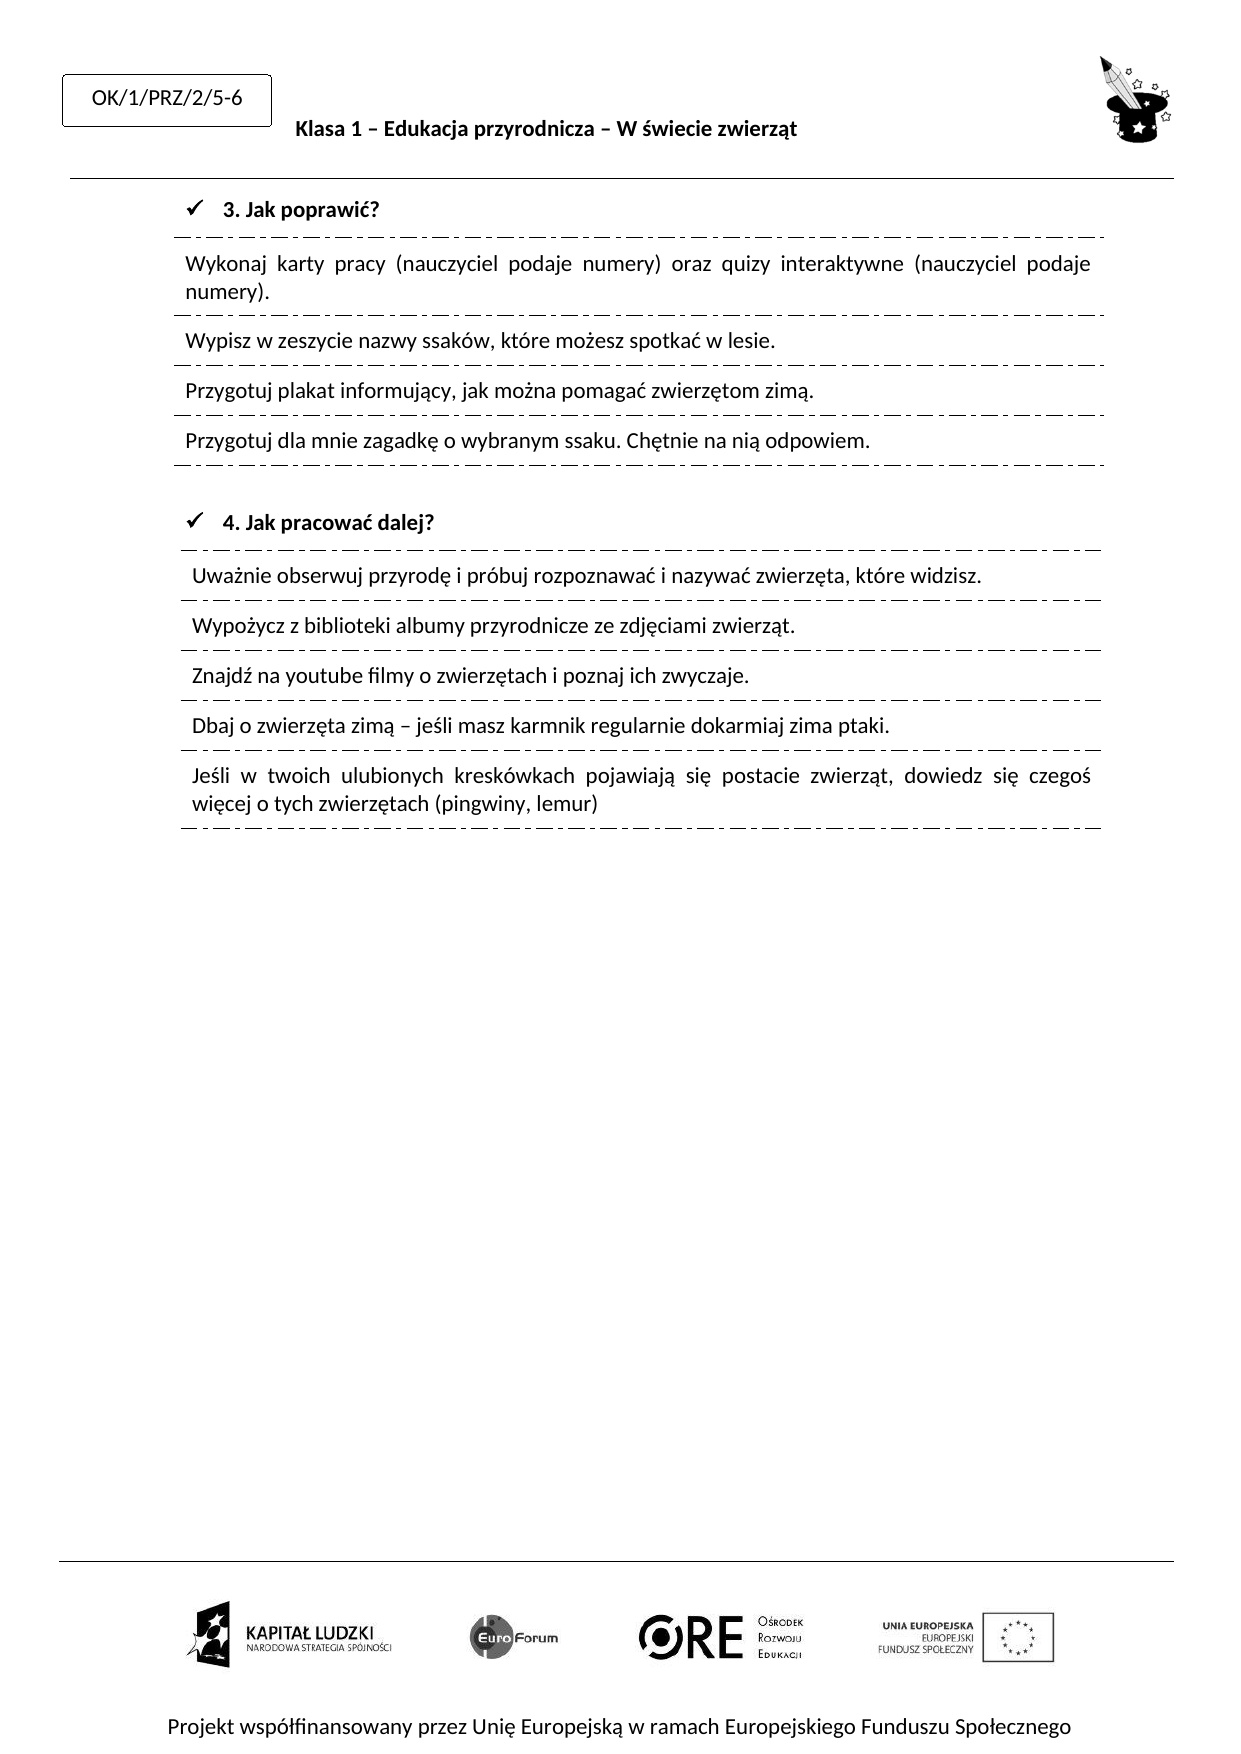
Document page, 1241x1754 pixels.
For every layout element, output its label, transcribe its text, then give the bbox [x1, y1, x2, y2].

table_cell Przygotuj dla mnie zagadkę o wybranym ssaku. Chętnie na nią odpowiem. [174, 415, 1104, 465]
table_header Wykonaj karty pracy (nauczyciel podaje numery) oraz quizy interaktywne (nauczyciel podaje numery). [174, 237, 1104, 315]
table_cell Wypisz w zeszycie nazwy ssaków, które możesz spotkać w lesie. [174, 315, 1104, 365]
picture [1088, 53, 1181, 145]
table_cell Jeśli w twoich ulubionych kreskówkach pojawiają się postacie zwierząt, dowiedz się czegoś więcej o tych zwierzętach (pingwiny, lemur) [181, 750, 1104, 827]
list 3. Jak poprawić? [185, 195, 1093, 223]
table_cell Wypożycz z biblioteki albumy przyrodnicze ze zdjęciami zwierząt. [181, 600, 1104, 650]
table_cell Przygotuj plakat informujący, jak można pomagać zwierzętom zimą. [174, 365, 1104, 415]
table_cell Znajdź na youtube filmy o zwierzętach i poznaj ich zwyczaje. [181, 650, 1104, 699]
table_header Uważnie obserwuj przyrodę i próbuj rozpoznawać i nazywać zwierzęta, które widzisz. [181, 550, 1104, 600]
table_cell Dbaj o zwierzęta zimą – jeśli masz karmnik regularnie dokarmiaj zima ptaki. [181, 700, 1104, 749]
list 4. Jak pracować dalej? [185, 508, 1093, 536]
picture [148, 1584, 1092, 1684]
